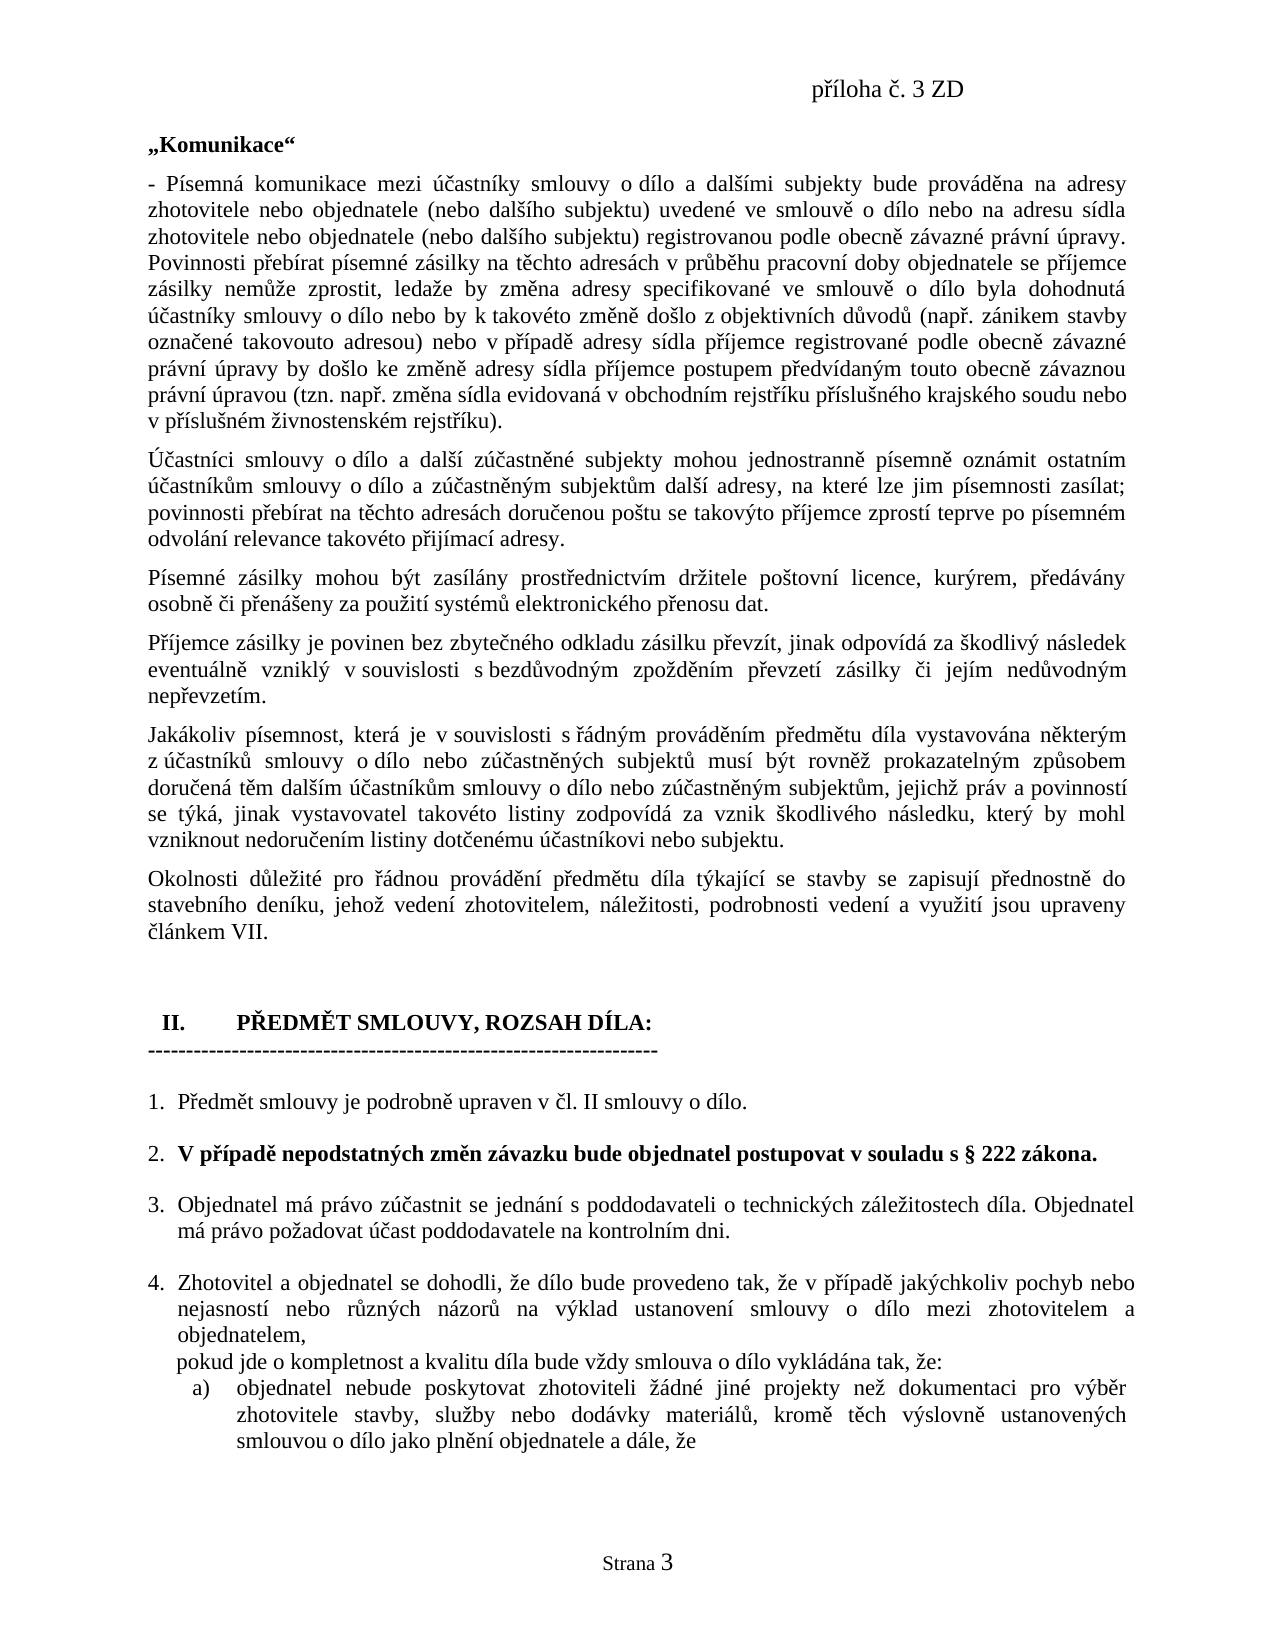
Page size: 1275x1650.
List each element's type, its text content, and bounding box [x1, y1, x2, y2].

text pokud jde o kompletnost a kvalitu díla bude vždy smlouva o dílo vykládána tak, že: [148, 1348, 1137, 1374]
text „Komunikace“ [148, 131, 1127, 158]
text Účastníci smlouvy o dílo a další zúčastněné subjekty mohou jednostranně písemně oznámit ostatním účastníkům smlouvy o dílo a zúčastněným subjektům další adresy, na které lze jim písemnosti zasílat; povinnosti přebírat na těchto adresách doručenou poštu se takovýto příjemce zprostí teprve po písemném odvolání relevance takovéto přijímací adresy. [148, 446, 1127, 552]
list PŘEDMĚT SMLOUVY, ROZSAH DÍLA: [185, 1009, 1137, 1036]
list Objednatel má právo zúčastnit se jednání s poddodavateli o technických záležitostech díla. Objednatel má právo požadovat účast poddodavatele na kontrolním dni. [148, 1191, 1137, 1244]
list Předmět smlouvy je podrobně upraven v čl. II smlouvy o dílo. [148, 1088, 1127, 1115]
text Jakákoliv písemnost, která je v souvislosti s řádným prováděním předmětu díla vystavována některým z účastníků smlouvy o dílo nebo zúčastněných subjektů musí být rovněž prokazatelným způsobem doručená těm dalším účastníkům smlouvy o dílo nebo zúčastněným subjektům, jejichž práv a povinností se týká, jinak vystavovatel takovéto listiny zodpovídá za vznik škodlivého následku, který by mohl vzniknout nedoručením listiny dotčenému účastníkovi nebo subjektu. [148, 721, 1127, 853]
text ------------------------------------------------------------------- [148, 1036, 1127, 1062]
text Písemné zásilky mohou být zasílány prostřednictvím držitele poštovní licence, kurýrem, předávány osobně či přenášeny za použití systémů elektronického přenosu dat. [148, 564, 1127, 617]
text Příjemce zásilky je povinen bez zbytečného odkladu zásilku převzít, jinak odpovídá za škodlivý následek eventuálně vzniklý v souvislosti s bezdůvodným zpožděním převzetí zásilky či jejím nedůvodným nepřevzetím. [148, 629, 1127, 708]
list Zhotovitel a objednatel se dohodli, že dílo bude provedeno tak, že v případě jakýchkoliv pochyb nebo nejasností nebo různých názorů na výklad ustanovení smlouvy o dílo mezi zhotovitelem a objednatelem, [148, 1269, 1137, 1348]
list V případě nepodstatných změn závazku bude objednatel postupovat v souladu s § 222 zákona. [148, 1140, 1127, 1166]
text Okolnosti důležité pro řádnou provádění předmětu díla týkající se stavby se zapisují přednostně do stavebního deníku, jehož vedení zhotovitelem, náležitosti, podrobnosti vedení a využití jsou upraveny článkem VII. [148, 865, 1127, 944]
list objednatel nebude poskytovat zhotoviteli žádné jiné projekty než dokumentaci pro výběr zhotovitele stavby, služby nebo dodávky materiálů, kromě těch výslovně ustanovených smlouvou o dílo jako plnění objednatele a dále, že [192, 1374, 1127, 1453]
text - Písemná komunikace mezi účastníky smlouvy o dílo a dalšími subjekty bude prováděna na adresy zhotovitele nebo objednatele (nebo dalšího subjektu) uvedené ve smlouvě o dílo nebo na adresu sídla zhotovitele nebo objednatele (nebo dalšího subjektu) registrovanou podle obecně závazné právní úpravy. Povinnosti přebírat písemné zásilky na těchto adresách v průběhu pracovní doby objednatele se příjemce zásilky nemůže zprostit, ledaže by změna adresy specifikované ve smlouvě o dílo byla dohodnutá účastníky smlouvy o dílo nebo by k takovéto změně došlo z objektivních důvodů (např. zánikem stavby označené takovouto adresou) nebo v případě adresy sídla příjemce registrované podle obecně závazné právní úpravy by došlo ke změně adresy sídla příjemce postupem předvídaným touto obecně závaznou právní úpravou (tzn. např. změna sídla evidovaná v obchodním rejstříku příslušného krajského soudu nebo v příslušném živnostenském rejstříku). [148, 170, 1127, 434]
